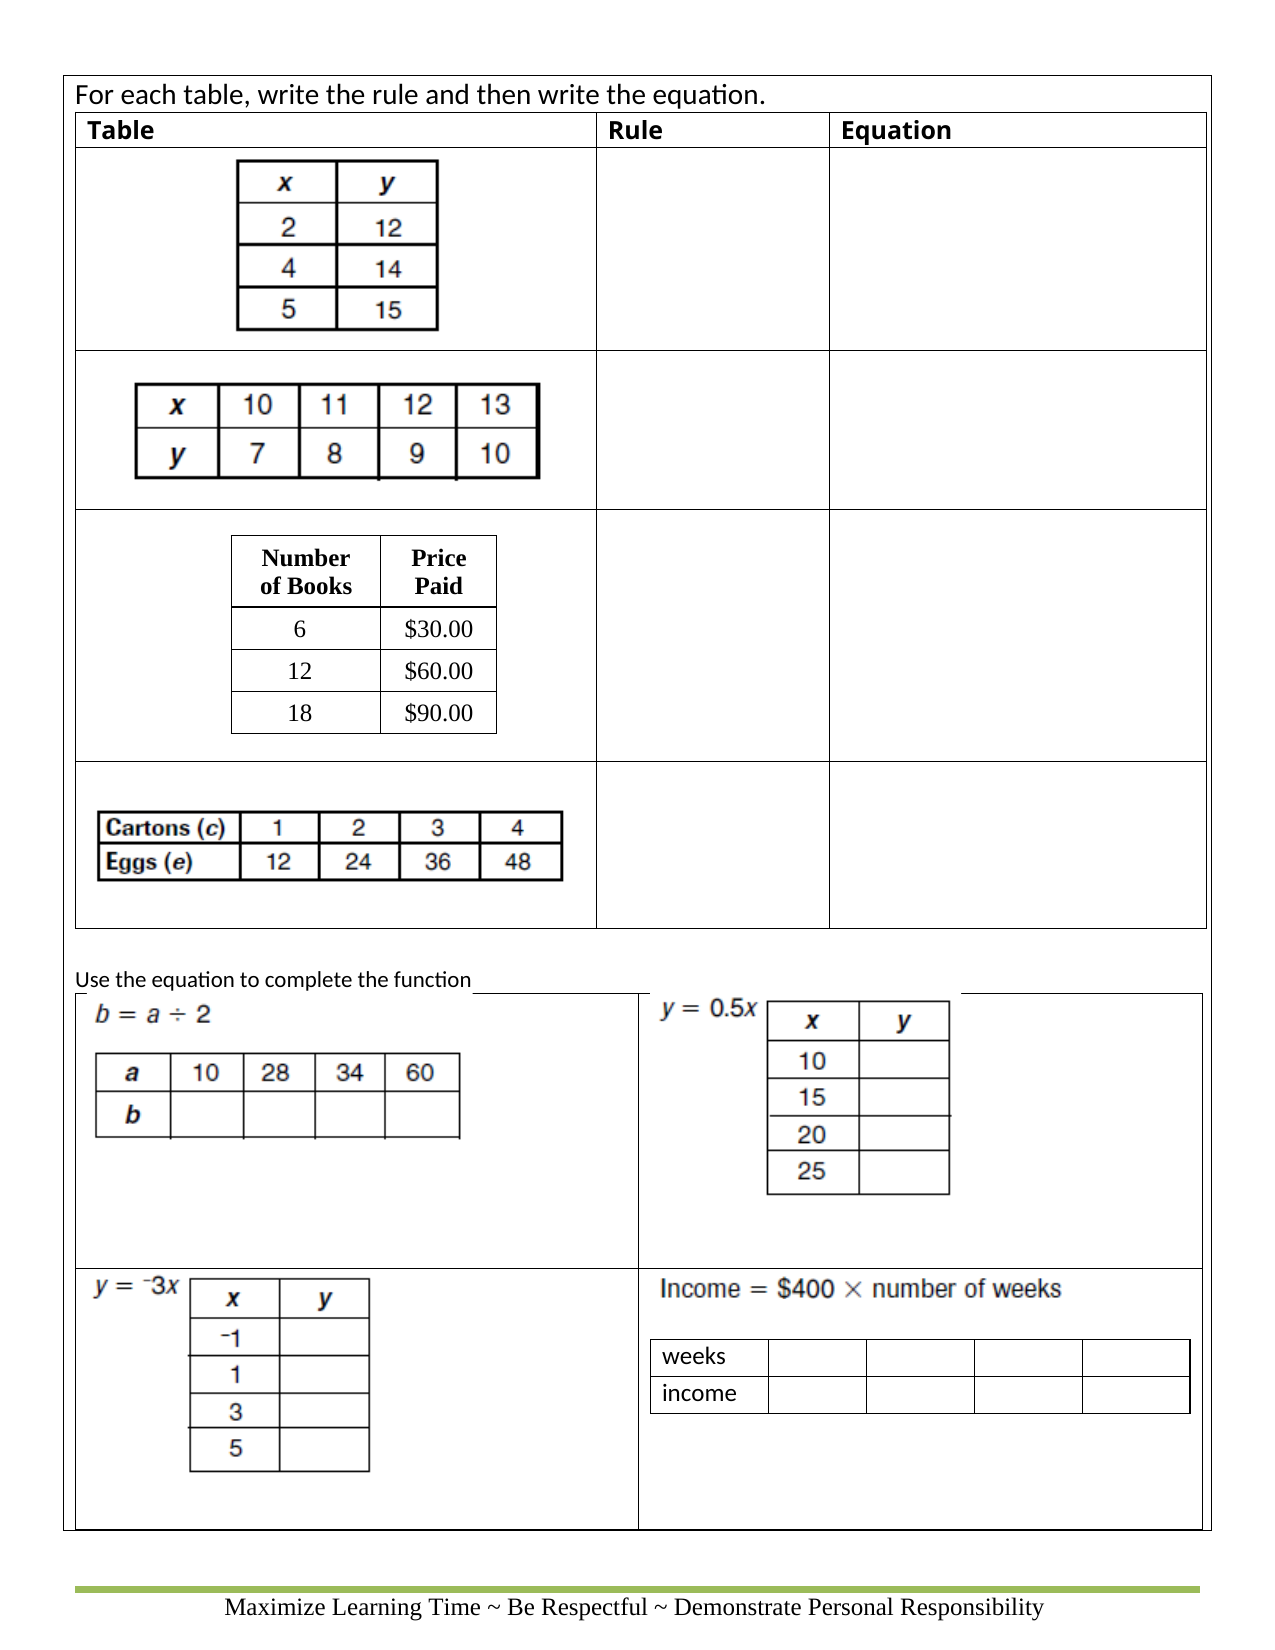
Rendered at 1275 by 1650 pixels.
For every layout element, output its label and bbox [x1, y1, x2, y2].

table_cell [64, 76, 1211, 1530]
